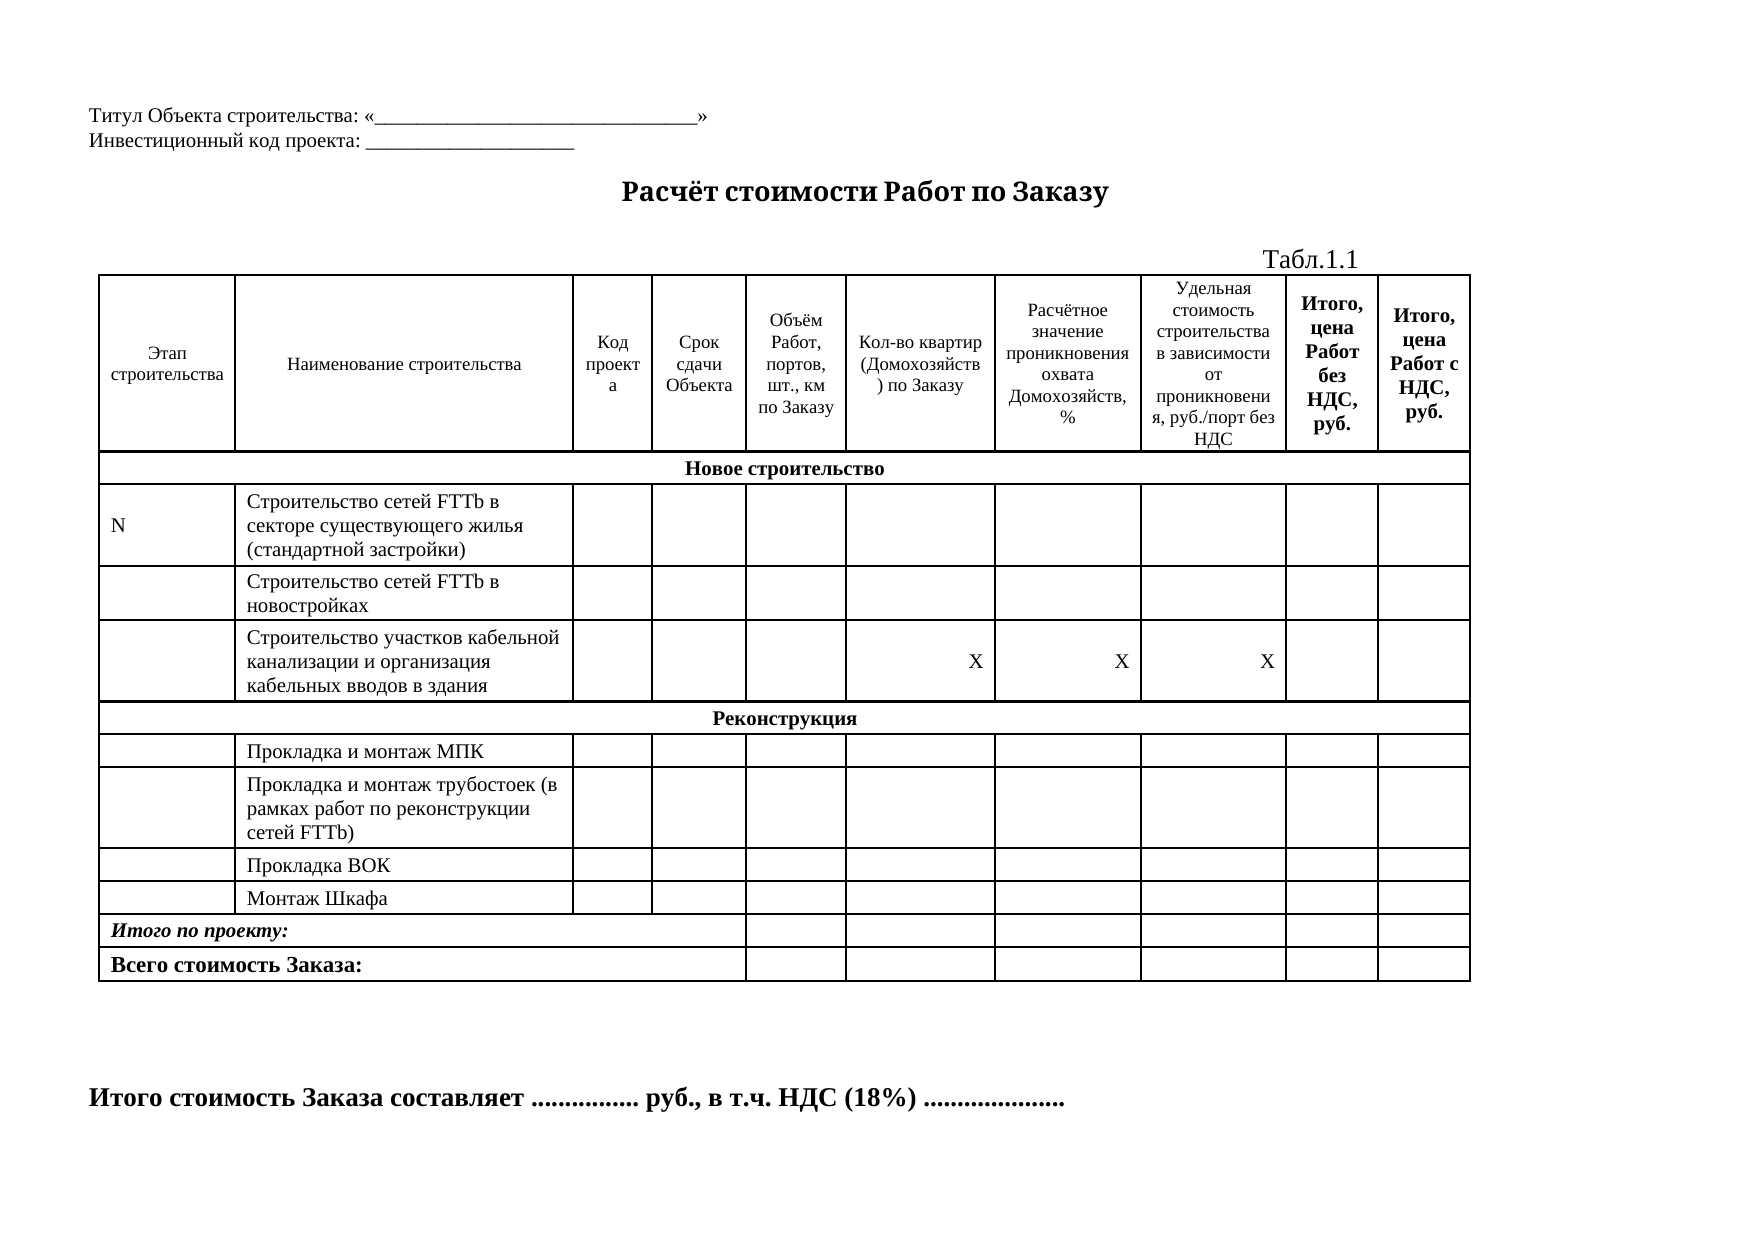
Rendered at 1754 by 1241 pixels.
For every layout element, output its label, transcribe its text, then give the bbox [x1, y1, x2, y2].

table_cell Х [847, 621, 994, 700]
table_cell [747, 768, 845, 847]
table_cell [100, 849, 234, 880]
table_cell [1379, 915, 1469, 946]
table_cell Прокладка и монтаж МПК [236, 735, 572, 766]
table_cell [1287, 735, 1377, 766]
table_cell [1287, 849, 1377, 880]
table_cell [1142, 768, 1285, 847]
table_cell [1287, 485, 1377, 564]
table_cell [996, 849, 1140, 880]
table_header Наименование строительства [236, 276, 572, 450]
table_cell Строительство сетей FTTb в новостройках [236, 567, 572, 619]
table_cell [996, 768, 1140, 847]
table_cell [1142, 849, 1285, 880]
table_cell [747, 915, 845, 946]
table_cell [1379, 485, 1469, 564]
table_cell [996, 485, 1140, 564]
table_cell [574, 882, 651, 913]
table_header Объём Работ, портов, шт., км по Заказу [747, 276, 845, 450]
text Итого стоимость Заказа составляет ................ руб., в т.ч. НДС (18%) ..................... [89, 1081, 1644, 1112]
table_cell [1142, 915, 1285, 946]
table_cell [747, 735, 845, 766]
table_cell [574, 768, 651, 847]
table_cell [100, 882, 234, 913]
table_header Итого, цена Работ с НДС, руб. [1379, 276, 1469, 450]
table_cell [847, 915, 994, 946]
table_cell Итого по проекту: [100, 915, 745, 946]
table_cell [100, 768, 234, 847]
table_header Код проекта [574, 276, 651, 450]
table_header Кол-во квартир (Домохозяйств) по Заказу [847, 276, 994, 450]
table_cell [1379, 849, 1469, 880]
table_cell [574, 485, 651, 564]
table_cell [1379, 768, 1469, 847]
table_cell [1379, 567, 1469, 619]
table_cell [653, 567, 745, 619]
table_cell [653, 882, 745, 913]
table_header Этап строительства [100, 276, 234, 450]
text Инвестиционный код проекта: ____________________ [89, 127, 1644, 152]
table_cell Прокладка ВОК [236, 849, 572, 880]
table_cell [653, 849, 745, 880]
table_cell [747, 567, 845, 619]
table_cell [1287, 768, 1377, 847]
table_header Итого, цена Работ без НДС, руб. [1287, 276, 1377, 450]
table_cell [847, 882, 994, 913]
table_cell Реконструкция [100, 703, 1469, 733]
table_cell [996, 735, 1140, 766]
table_cell [1379, 735, 1469, 766]
table_cell [847, 735, 994, 766]
table_cell [996, 882, 1140, 913]
table_cell [996, 915, 1140, 946]
table_cell Новое строительство [100, 453, 1469, 483]
table_cell [1287, 915, 1377, 946]
table_header Срок сдачи Объекта [653, 276, 745, 450]
text Табл.1.1 [89, 243, 1636, 274]
table_cell [747, 621, 845, 700]
table_cell [1287, 567, 1377, 619]
table_header Расчётное значение проникновения охвата Домохозяйств, % [996, 276, 1140, 450]
table_cell [100, 621, 234, 700]
table_cell [1142, 882, 1285, 913]
table_cell Х [996, 621, 1140, 700]
table_cell [653, 485, 745, 564]
table_cell [1142, 485, 1285, 564]
text Титул Объекта строительства: «_______________________________» [89, 103, 1644, 127]
table_cell [574, 849, 651, 880]
table_cell [574, 567, 651, 619]
table_cell [847, 485, 994, 564]
table_cell Прокладка и монтаж трубостоек (в рамках работ по реконструкции сетей FTTb) [236, 768, 572, 847]
table_cell Х [1142, 621, 1285, 700]
table_cell [100, 735, 234, 766]
table_cell [1142, 735, 1285, 766]
table_cell [847, 849, 994, 880]
table_cell [847, 768, 994, 847]
table_cell [996, 567, 1140, 619]
table_cell [1287, 621, 1377, 700]
subtitle Расчёт стоимости Работ по Заказу [89, 177, 1636, 208]
table_cell N [100, 485, 234, 564]
table_cell Строительство участков кабельной канализации и организация кабельных вводов в здания [236, 621, 572, 700]
table_cell [574, 735, 651, 766]
table_cell [653, 768, 745, 847]
table_cell Строительство сетей FTTb в секторе существующего жилья (стандартной застройки) [236, 485, 572, 564]
table_header Удельная стоимость строительства в зависимости от проникновения, руб./порт без НДС [1142, 276, 1285, 450]
table_cell [1379, 948, 1469, 980]
table_cell [1287, 882, 1377, 913]
table_cell Всего стоимость Заказа: [100, 948, 745, 980]
table_cell [574, 621, 651, 700]
table_cell [1379, 621, 1469, 700]
table_cell [1379, 882, 1469, 913]
table_cell [747, 485, 845, 564]
table_cell [653, 735, 745, 766]
table_cell Монтаж Шкафа [236, 882, 572, 913]
table_cell [653, 621, 745, 700]
table_cell [747, 849, 845, 880]
table_cell [747, 948, 845, 980]
table_cell [847, 948, 994, 980]
table_cell [996, 948, 1140, 980]
table_cell [100, 567, 234, 619]
table_cell [1142, 567, 1285, 619]
table_cell [747, 882, 845, 913]
table_cell [847, 567, 994, 619]
table_cell [1287, 948, 1377, 980]
table_cell [1142, 948, 1285, 980]
